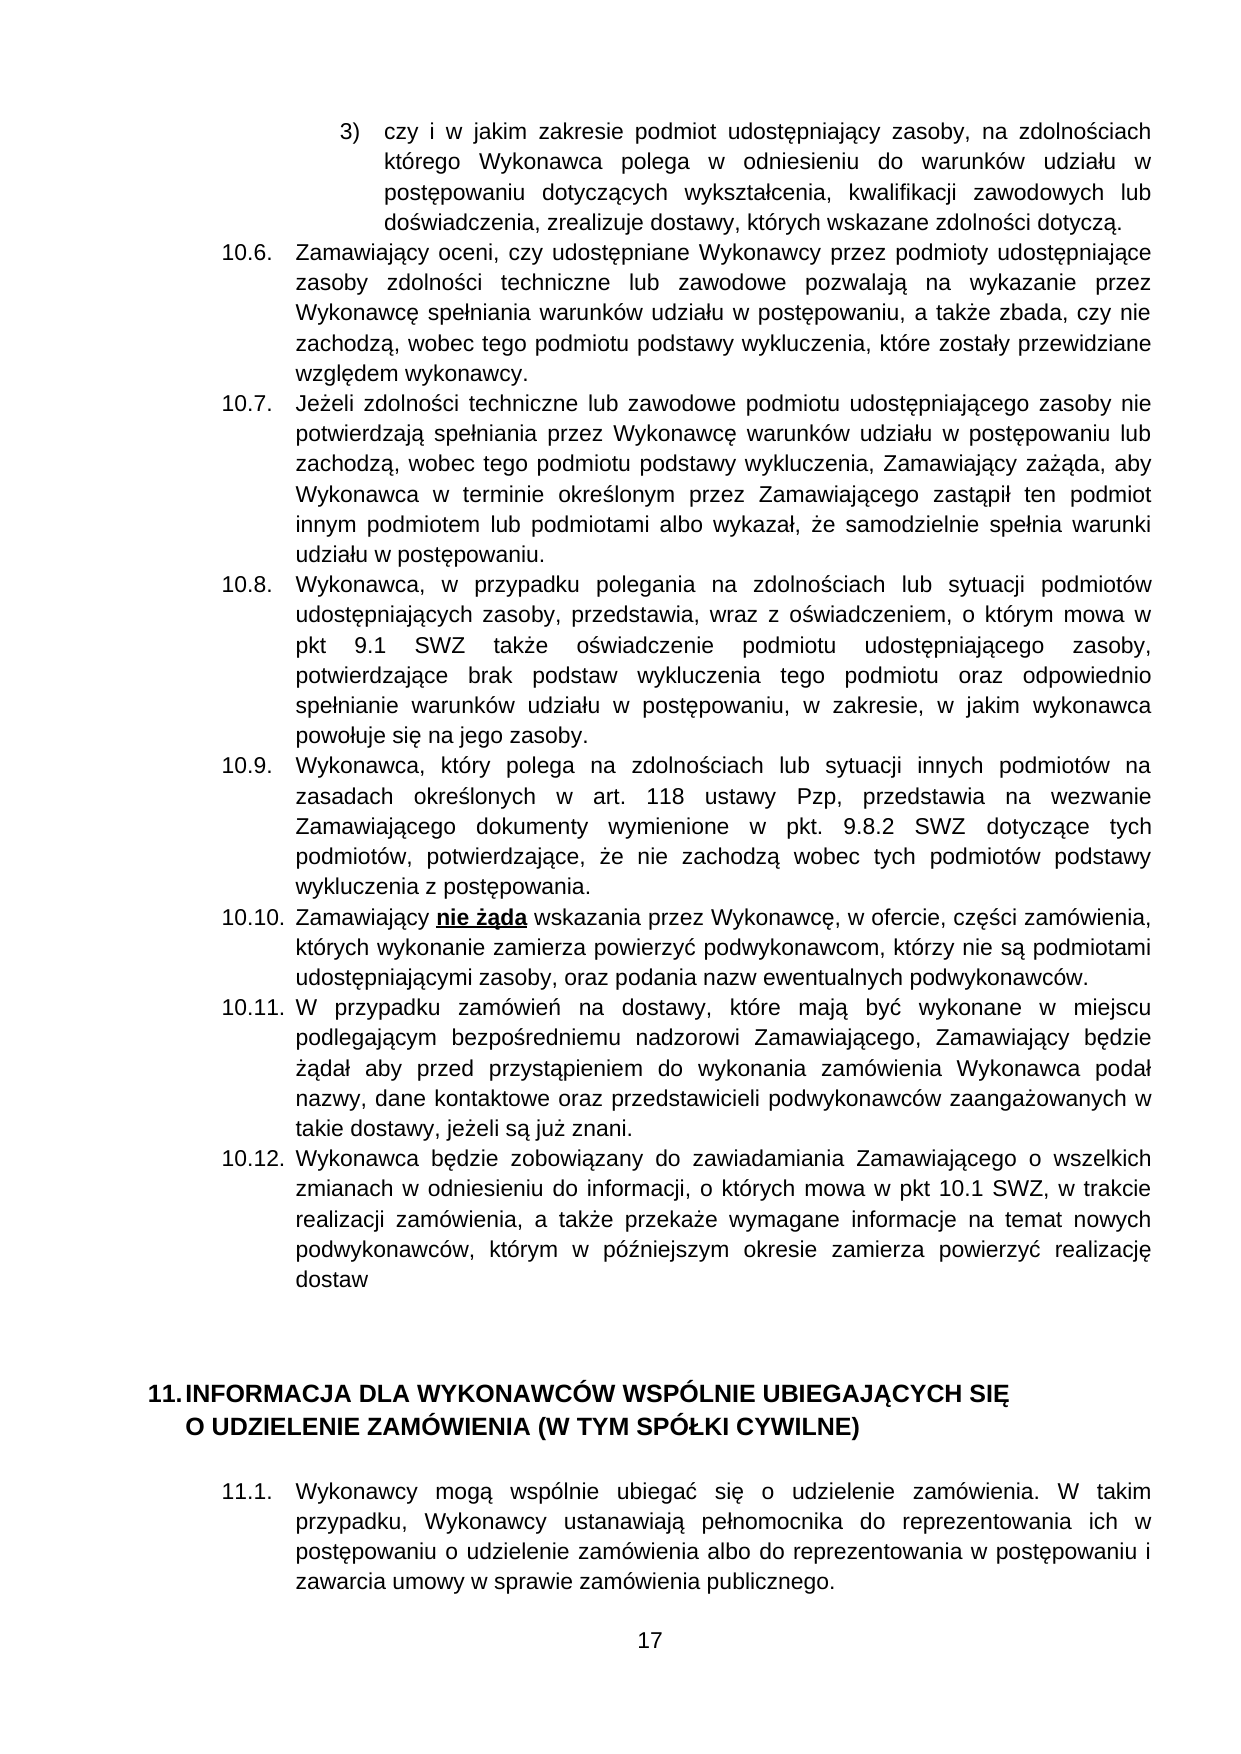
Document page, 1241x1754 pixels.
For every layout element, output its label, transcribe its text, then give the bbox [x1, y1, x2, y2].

list czy i w jakim zakresie podmiot udostępniający zasoby, na zdolnościach którego Wykonawca polega w odniesieniu do warunków udziału w postępowaniu dotyczących wykształcenia, kwalifikacji zawodowych lub doświadczenia, zrealizuje dostawy, których wskazane zdolności dotyczą. [339, 118, 1152, 235]
list Zamawiający nie żąda wskazania przez Wykonawcę, w ofercie, części zamówienia, których wykonanie zamierza powierzyć podwykonawcom, którzy nie są podmiotami udostępniającymi zasoby, oraz podania nazw ewentualnych podwykonawców. [221, 903, 1152, 990]
list Jeżeli zdolności techniczne lub zawodowe podmiotu udostępniającego zasoby nie potwierdzają spełniania przez Wykonawcę warunków udziału w postępowaniu lub zachodzą, wobec tego podmiotu podstawy wykluczenia, Zamawiający zażąda, aby Wykonawca w terminie określonym przez Zamawiającego zastąpił ten podmiot innym podmiotem lub podmiotami albo wykazał, że samodzielnie spełnia warunki udziału w postępowaniu. [221, 390, 1152, 567]
list Wykonawca będzie zobowiązany do zawiadamiania Zamawiającego o wszelkich zmianach w odniesieniu do informacji, o których mowa w pkt 10.1 SWZ, w trakcie realizacji zamówienia, a także przekaże wymagane informacje na temat nowych podwykonawców, którym w późniejszym okresie zamierza powierzyć realizację dostaw [221, 1145, 1152, 1292]
subtitle INFORMACJA DLA WYKONAWCÓW WSPÓLNIE UBIEGAJĄCYCH SIĘ O UDZIELENIE ZAMÓWIENIA (W TYM SPÓŁKI CYWILNE) [148, 1379, 1152, 1441]
list Zamawiający oceni, czy udostępniane Wykonawcy przez podmioty udostępniające zasoby zdolności techniczne lub zawodowe pozwalają na wykazanie przez Wykonawcę spełniania warunków udziału w postępowaniu, a także zbada, czy nie zachodzą, wobec tego podmiotu podstawy wykluczenia, które zostały przewidziane względem wykonawcy. [221, 239, 1152, 386]
list W przypadku zamówień na dostawy, które mają być wykonane w miejscu podlegającym bezpośredniemu nadzorowi Zamawiającego, Zamawiający będzie żądał aby przed przystąpieniem do wykonania zamówienia Wykonawca podał nazwy, dane kontaktowe oraz przedstawicieli podwykonawców zaangażowanych w takie dostawy, jeżeli są już znani. [221, 994, 1152, 1141]
list Wykonawca, w przypadku polegania na zdolnościach lub sytuacji podmiotów udostępniających zasoby, przedstawia, wraz z oświadczeniem, o którym mowa w pkt 9.1 SWZ także oświadczenie podmiotu udostępniającego zasoby, potwierdzające brak podstaw wykluczenia tego podmiotu oraz odpowiednio spełnianie warunków udziału w postępowaniu, w zakresie, w jakim wykonawca powołuje się na jego zasoby. [221, 571, 1152, 749]
list Wykonawcy mogą wspólnie ubiegać się o udzielenie zamówienia. W takim przypadku, Wykonawcy ustanawiają pełnomocnika do reprezentowania ich w postępowaniu o udzielenie zamówienia albo do reprezentowania w postępowaniu i zawarcia umowy w sprawie zamówienia publicznego. [221, 1478, 1152, 1594]
list Wykonawca, który polega na zdolnościach lub sytuacji innych podmiotów na zasadach określonych w art. 118 ustawy Pzp, przedstawia na wezwanie Zamawiającego dokumenty wymienione w pkt. 9.8.2 SWZ dotyczące tych podmiotów, potwierdzające, że nie zachodzą wobec tych podmiotów podstawy wykluczenia z postępowania. [221, 752, 1152, 900]
